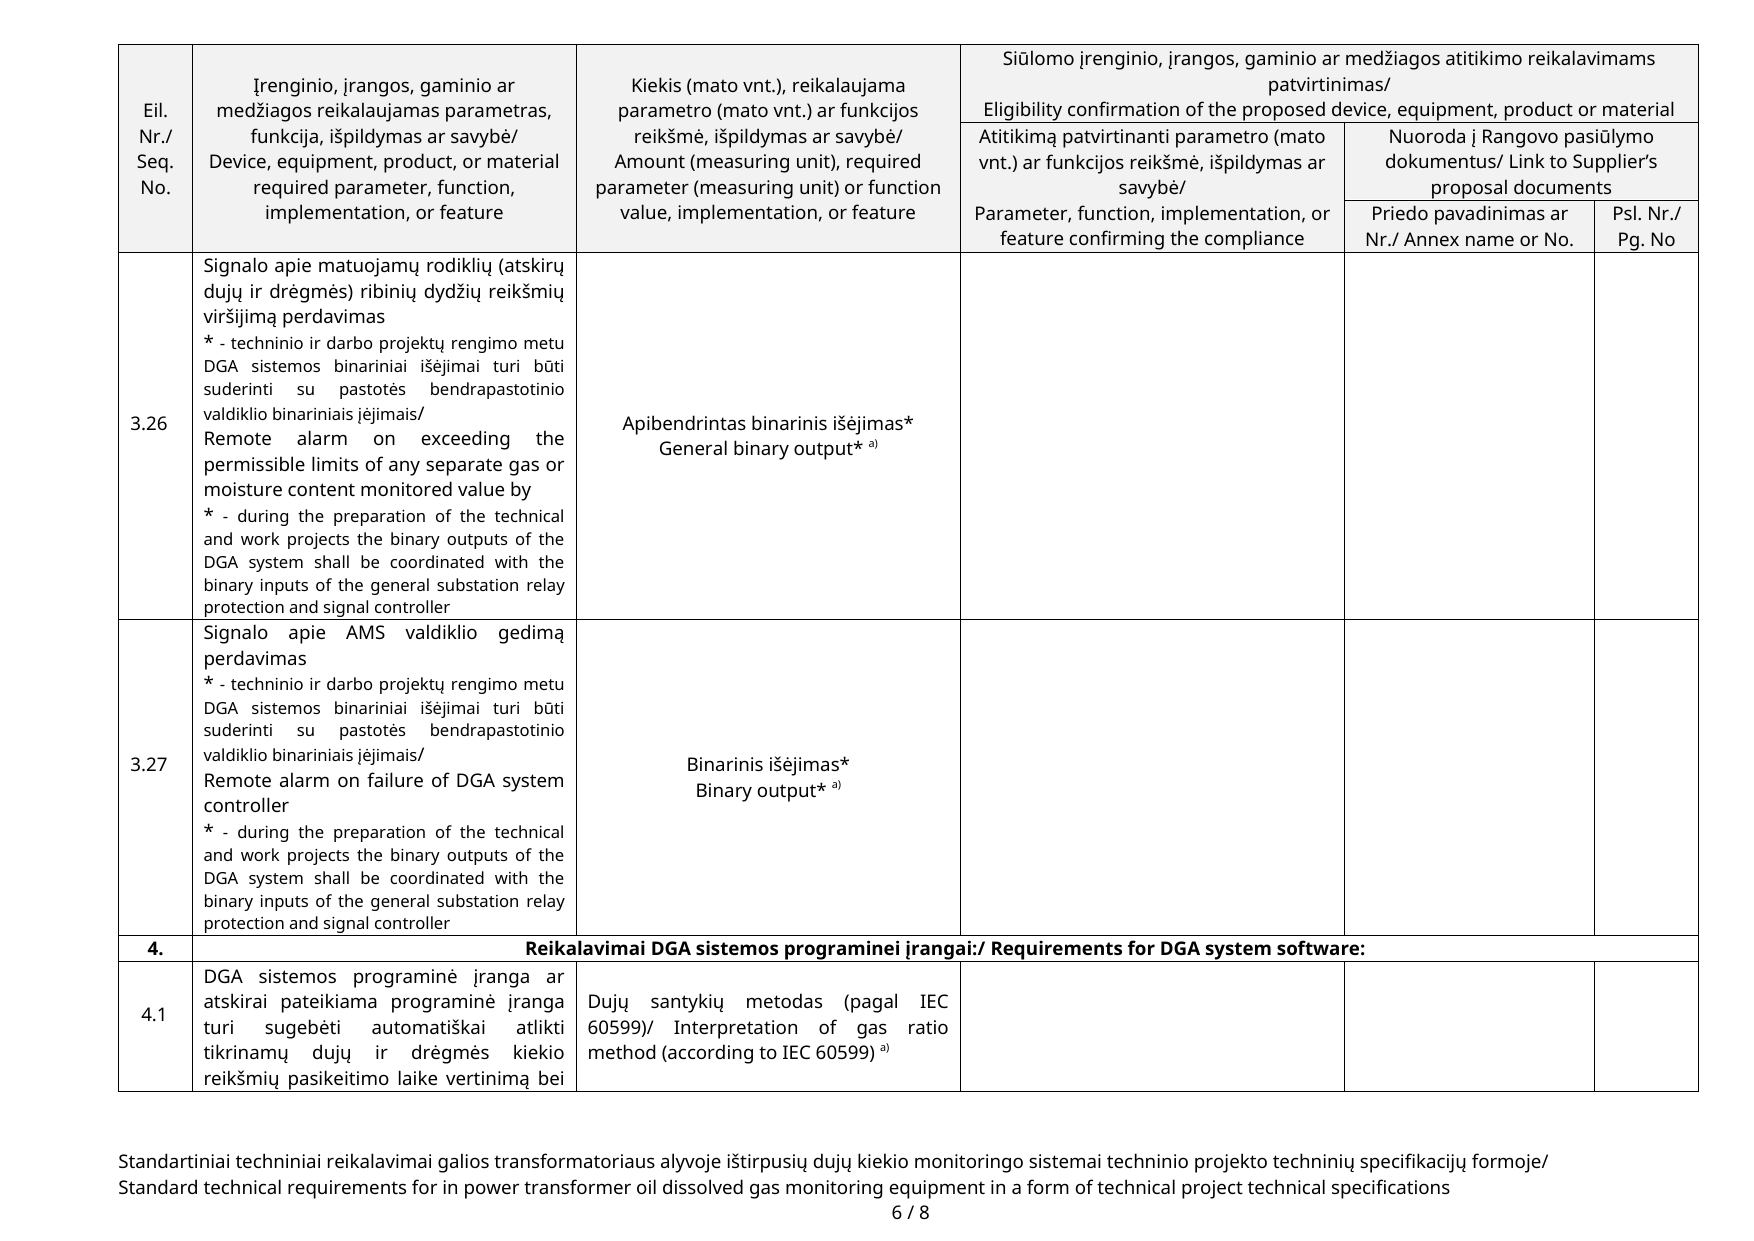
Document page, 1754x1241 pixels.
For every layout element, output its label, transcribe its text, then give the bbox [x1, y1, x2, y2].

table_header Siūlomo įrenginio, įrangos, gaminio ar medžiagos atitikimo reikalavimams patvirtinimas/ Eligibility confirmation of the proposed device, equipment, product or material [961, 45, 1698, 122]
table_cell [1595, 962, 1698, 1091]
table_cell [119, 253, 192, 619]
table_cell Signalo apie matuojamų rodiklių (atskirų dujų ir drėgmės) ribinių dydžių reikšmių viršijimą perdavimas * - techninio ir darbo projektų rengimo metu DGA sistemos binariniai išėjimai turi būti suderinti su pastotės bendrapastotinio valdiklio binariniais įėjimais/ Remote alarm on exceeding the permissible limits of any separate gas or moisture content monitored value by * - during the preparation of the technical and work projects the binary outputs of the DGA system shall be coordinated with the binary inputs of the general substation relay protection and signal controller [193, 253, 576, 619]
table_cell [119, 620, 192, 934]
table_cell [1345, 620, 1594, 934]
table_cell Reikalavimai DGA sistemos programinei įrangai:/ Requirements for DGA system software: [193, 936, 1698, 961]
table_cell [961, 253, 1344, 619]
table_cell Psl. Nr./ Pg. No [1595, 201, 1698, 252]
table_header Įrenginio, įrangos, gaminio ar medžiagos reikalaujamas parametras, funkcija, išpildymas ar savybė/ Device, equipment, product, or material required parameter, function, implementation, or feature [193, 45, 576, 252]
table_cell Signalo apie AMS valdiklio gedimą perdavimas * - techninio ir darbo projektų rengimo metu DGA sistemos binariniai išėjimai turi būti suderinti su pastotės bendrapastotinio valdiklio binariniais įėjimais/ Remote alarm on failure of DGA system controller * - during the preparation of the technical and work projects the binary outputs of the DGA system shall be coordinated with the binary inputs of the general substation relay protection and signal controller [193, 620, 576, 934]
table_cell [1345, 962, 1594, 1091]
table_cell Atitikimą patvirtinanti parametro (mato vnt.) ar funkcijos reikšmė, išpildymas ar savybė/ Parameter, function, implementation, or feature confirming the compliance [961, 123, 1344, 252]
table_cell Priedo pavadinimas ar Nr./ Annex name or No. [1345, 201, 1594, 252]
table_cell Apibendrintas binarinis išėjimas* General binary output* a) [577, 253, 960, 619]
table_cell [961, 962, 1344, 1091]
table_header Eil. Nr./ Seq. No. [119, 45, 192, 252]
table_header Kiekis (mato vnt.), reikalaujama parametro (mato vnt.) ar funkcijos reikšmė, išpildymas ar savybė/ Amount (measuring unit), required parameter (measuring unit) or function value, implementation, or feature [577, 45, 960, 252]
table_cell [1595, 620, 1698, 934]
table_cell [1595, 253, 1698, 619]
table_cell Binarinis išėjimas* Binary output* a) [577, 620, 960, 934]
table_cell [119, 962, 192, 1091]
table_cell Nuoroda į Rangovo pasiūlymo dokumentus/ Link to Supplier’s proposal documents [1345, 123, 1698, 199]
table_cell [1345, 253, 1594, 619]
table_cell 4. [119, 936, 192, 961]
table_cell [961, 620, 1344, 934]
table_cell Dujų santykių metodas (pagal IEC 60599)/ Interpretation of gas ratio method (according to IEC 60599) a) [577, 962, 960, 1091]
